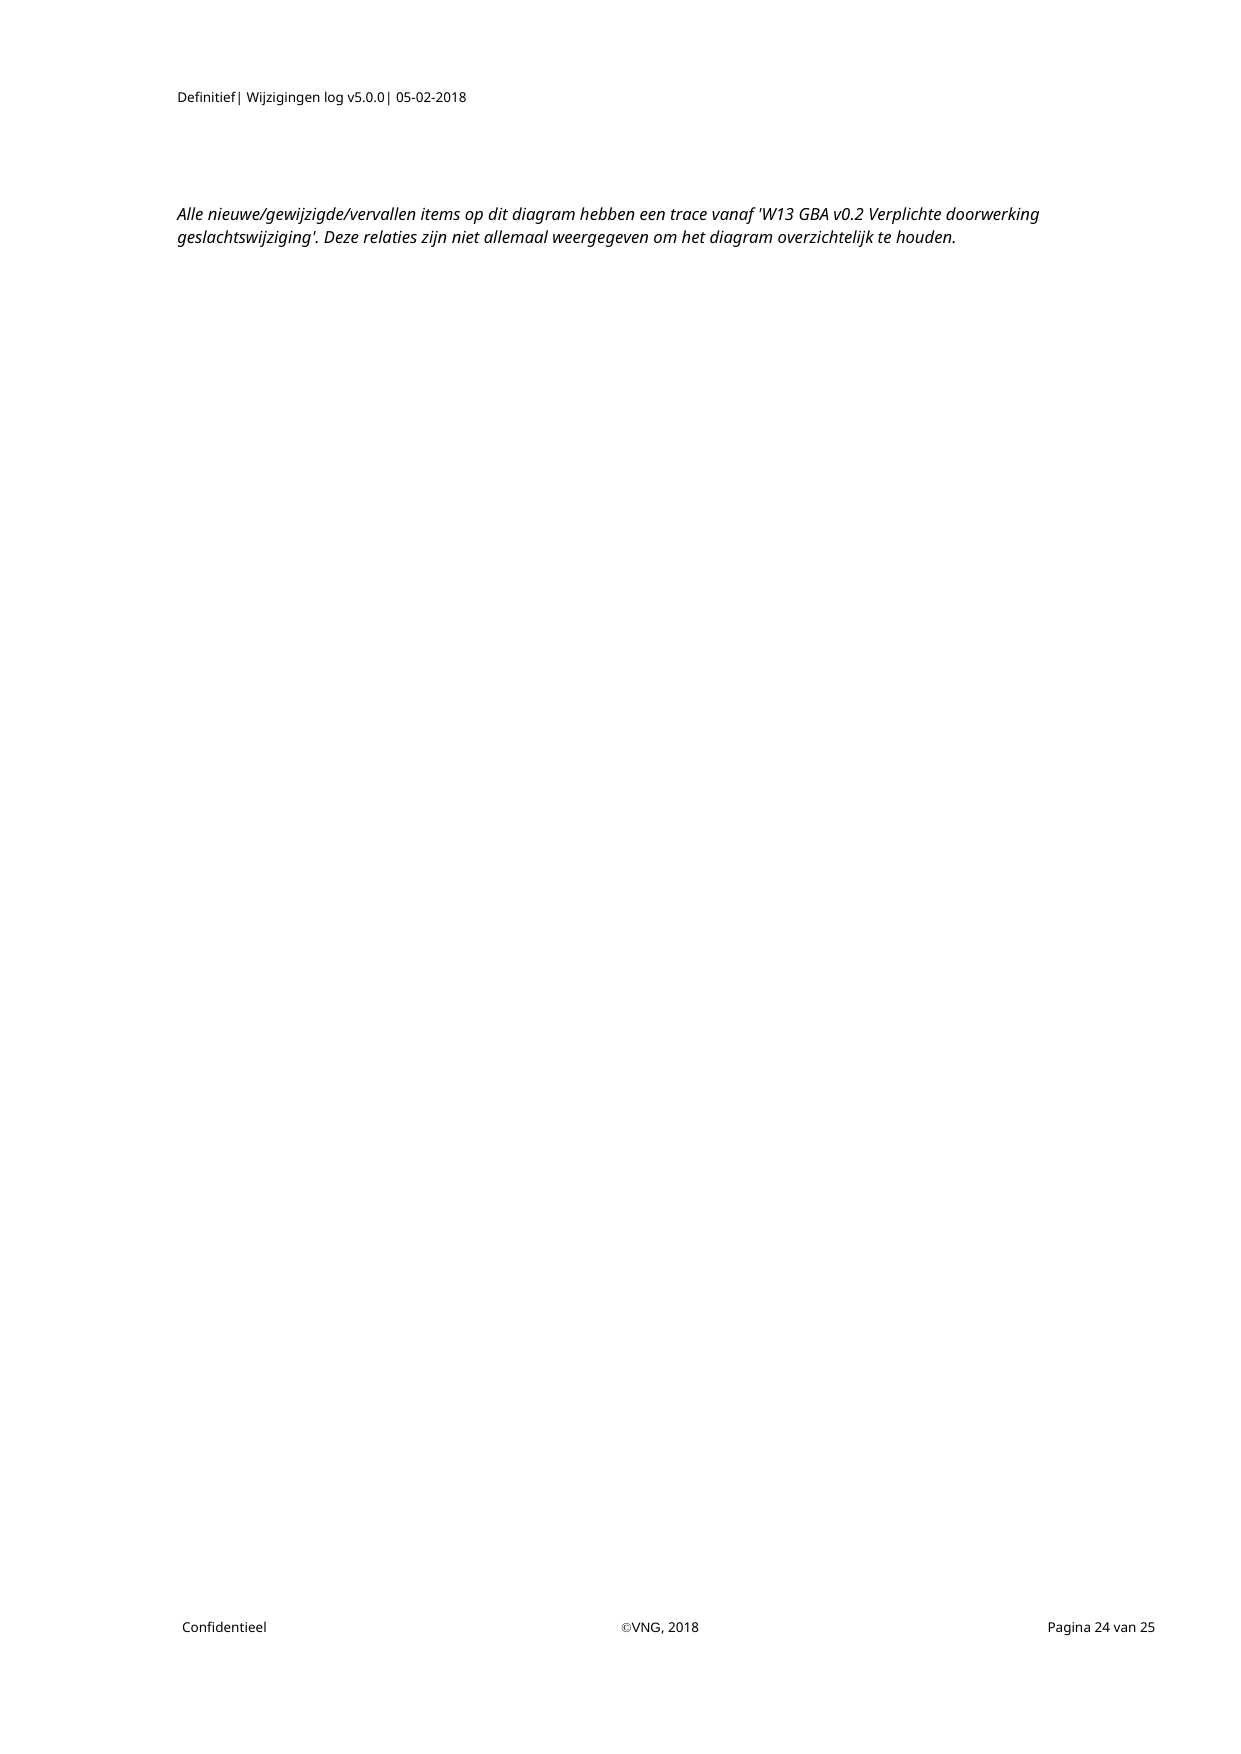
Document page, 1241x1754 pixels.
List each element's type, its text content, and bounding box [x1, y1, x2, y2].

text Alle nieuwe/gewijzigde/vervallen items op dit diagram hebben een trace vanaf 'W13 GBA v0.2 Verplichte doorwerking geslachtswijziging'. Deze relaties zijn niet allemaal weergegeven om het diagram overzichtelijk te houden. [177, 203, 1063, 248]
